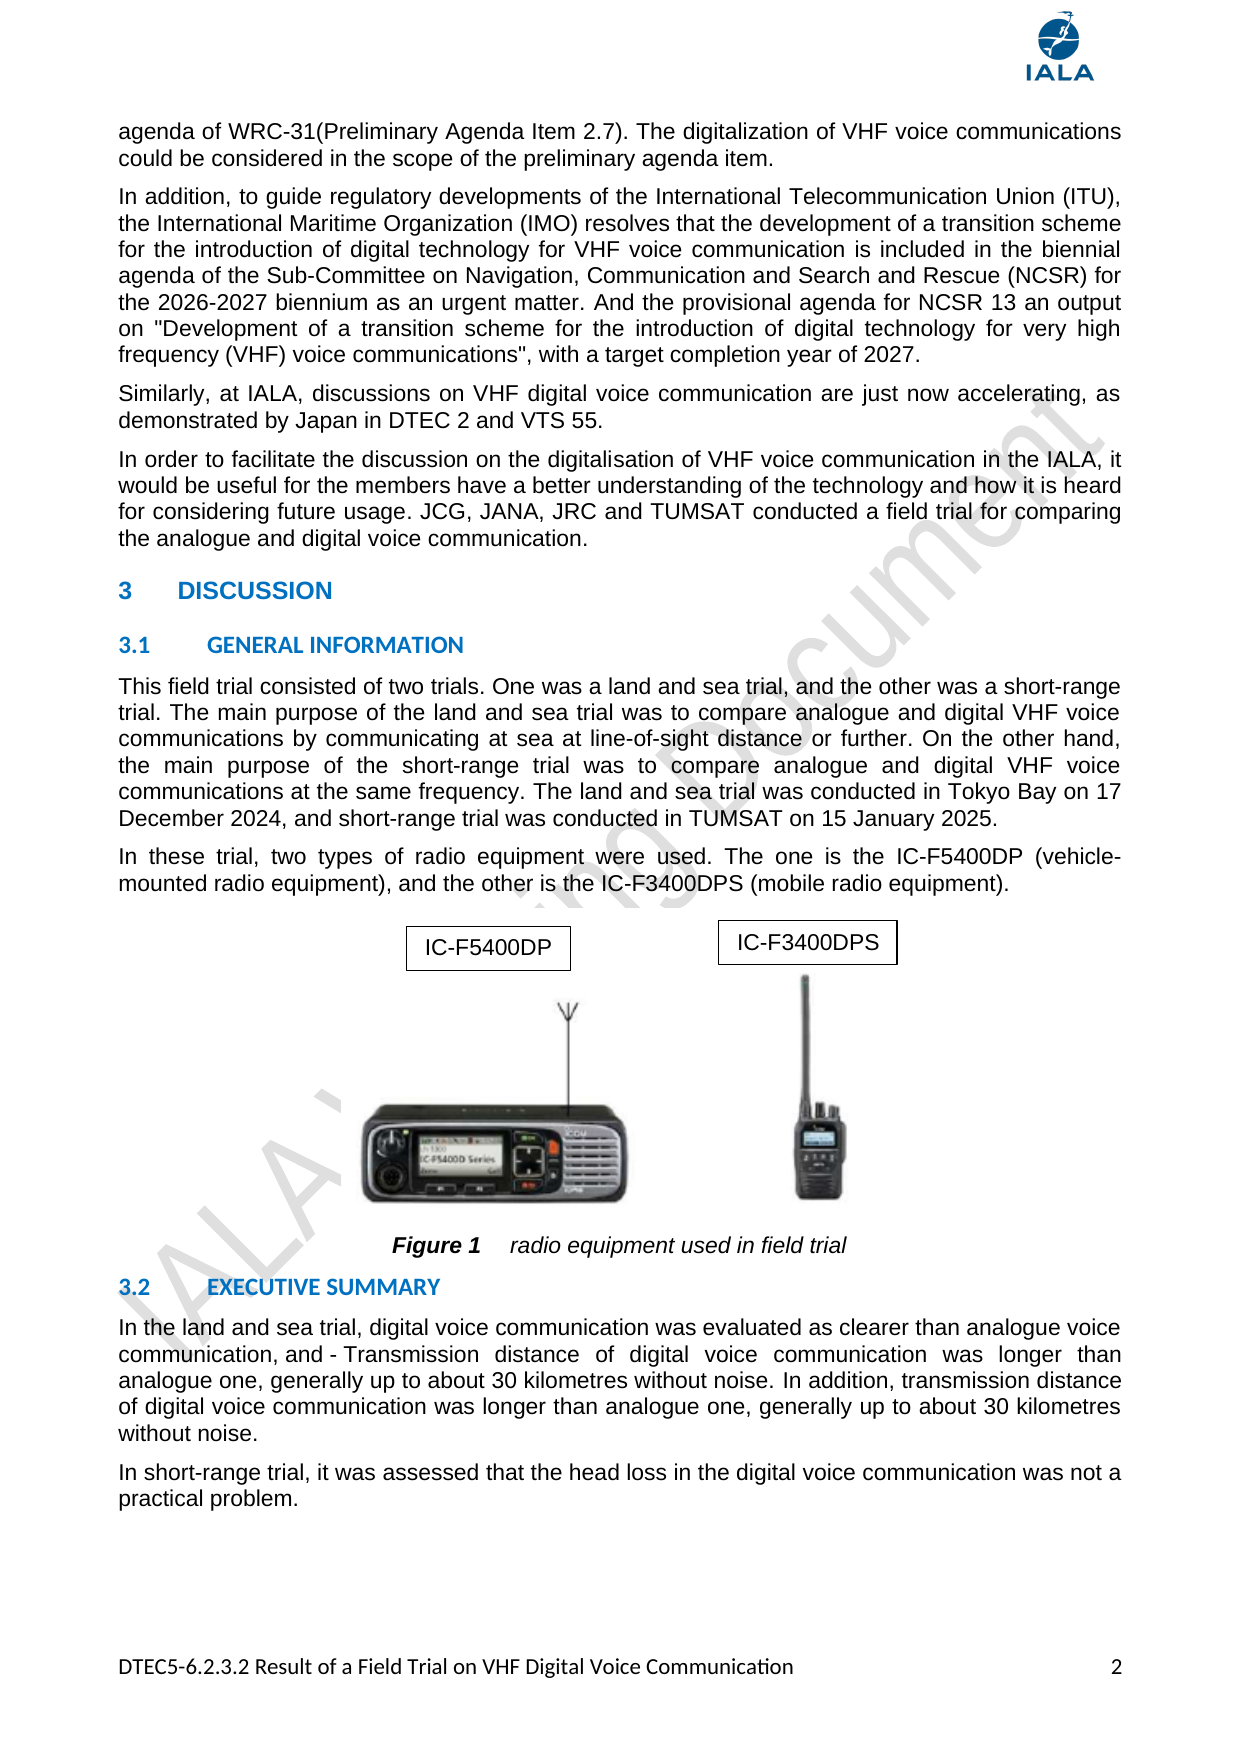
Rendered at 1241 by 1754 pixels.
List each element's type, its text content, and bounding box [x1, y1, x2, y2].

picture [341, 908, 900, 1220]
text In short-range trial, it was assessed that the head loss in the digital voice communication was not a practical problem. [118, 1458, 1122, 1511]
text In addition, to guide regulatory developments of the International Telecommunication Union (ITU), the International Maritime Organization (IMO) resolves that the development of a transition scheme for the introduction of digital technology for VHF voice communication is included in the biennial agenda of the Sub-Committee on Navigation, Communication and Search and Rescue (NCSR) for the 2026-2027 biennium as an urgent matter. And the provisional agenda for NCSR 13 an output on "Development of a transition scheme for the introduction of digital technology for very high frequency (VHF) voice communications", with a target completion year of 2027. [118, 183, 1122, 368]
text Similarly, at IALA, discussions on VHF digital voice communication are just now accelerating, as demonstrated by Japan in DTEC 2 and VTS 55. [118, 380, 1122, 433]
text In the land and sea trial, digital voice communication was evaluated as clearer than analogue voice communication, and - Transmission distance of digital voice communication was longer than analogue one, generally up to about 30 kilometres without noise. In addition, transmission distance of digital voice communication was longer than analogue one, generally up to about 30 kilometres without noise. [118, 1314, 1122, 1446]
text In order to facilitate the discussion on the digitalisation of VHF voice communication in the IALA, it would be useful for the members have a better understanding of the technology and how it is heard for considering future usage. JCG, JANA, JRC and TUMSAT conducted a field trial for comparing the analogue and digital voice communication. [118, 446, 1122, 551]
text In these trial, two types of radio equipment were used. The one is the IC-F5400DP (vehicle-mounted radio equipment), and the other is the IC-F3400DPS (mobile radio equipment). [118, 843, 1122, 896]
subtitle EXECUTIVE SUMMARY [118, 1271, 1122, 1302]
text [118, 118, 1122, 171]
text radio equipment used in field trial [118, 1232, 1122, 1259]
picture [1011, 3, 1106, 96]
subtitle Discussion [118, 576, 1122, 605]
subtitle GENERAL INFORMATION [118, 630, 1122, 660]
text This field trial consisted of two trials. One was a land and sea trial, and the other was a short-range trial. The main purpose of the land and sea trial was to compare analogue and digital VHF voice communications by communicating at sea at line-of-sight distance or further. On the other hand, the main purpose of the short-range trial was to compare analogue and digital VHF voice communications at the same frequency. The land and sea trial was conducted in Tokyo Bay on 17 December 2024, and short-range trial was conducted in TUMSAT on 15 January 2025. [118, 673, 1122, 831]
